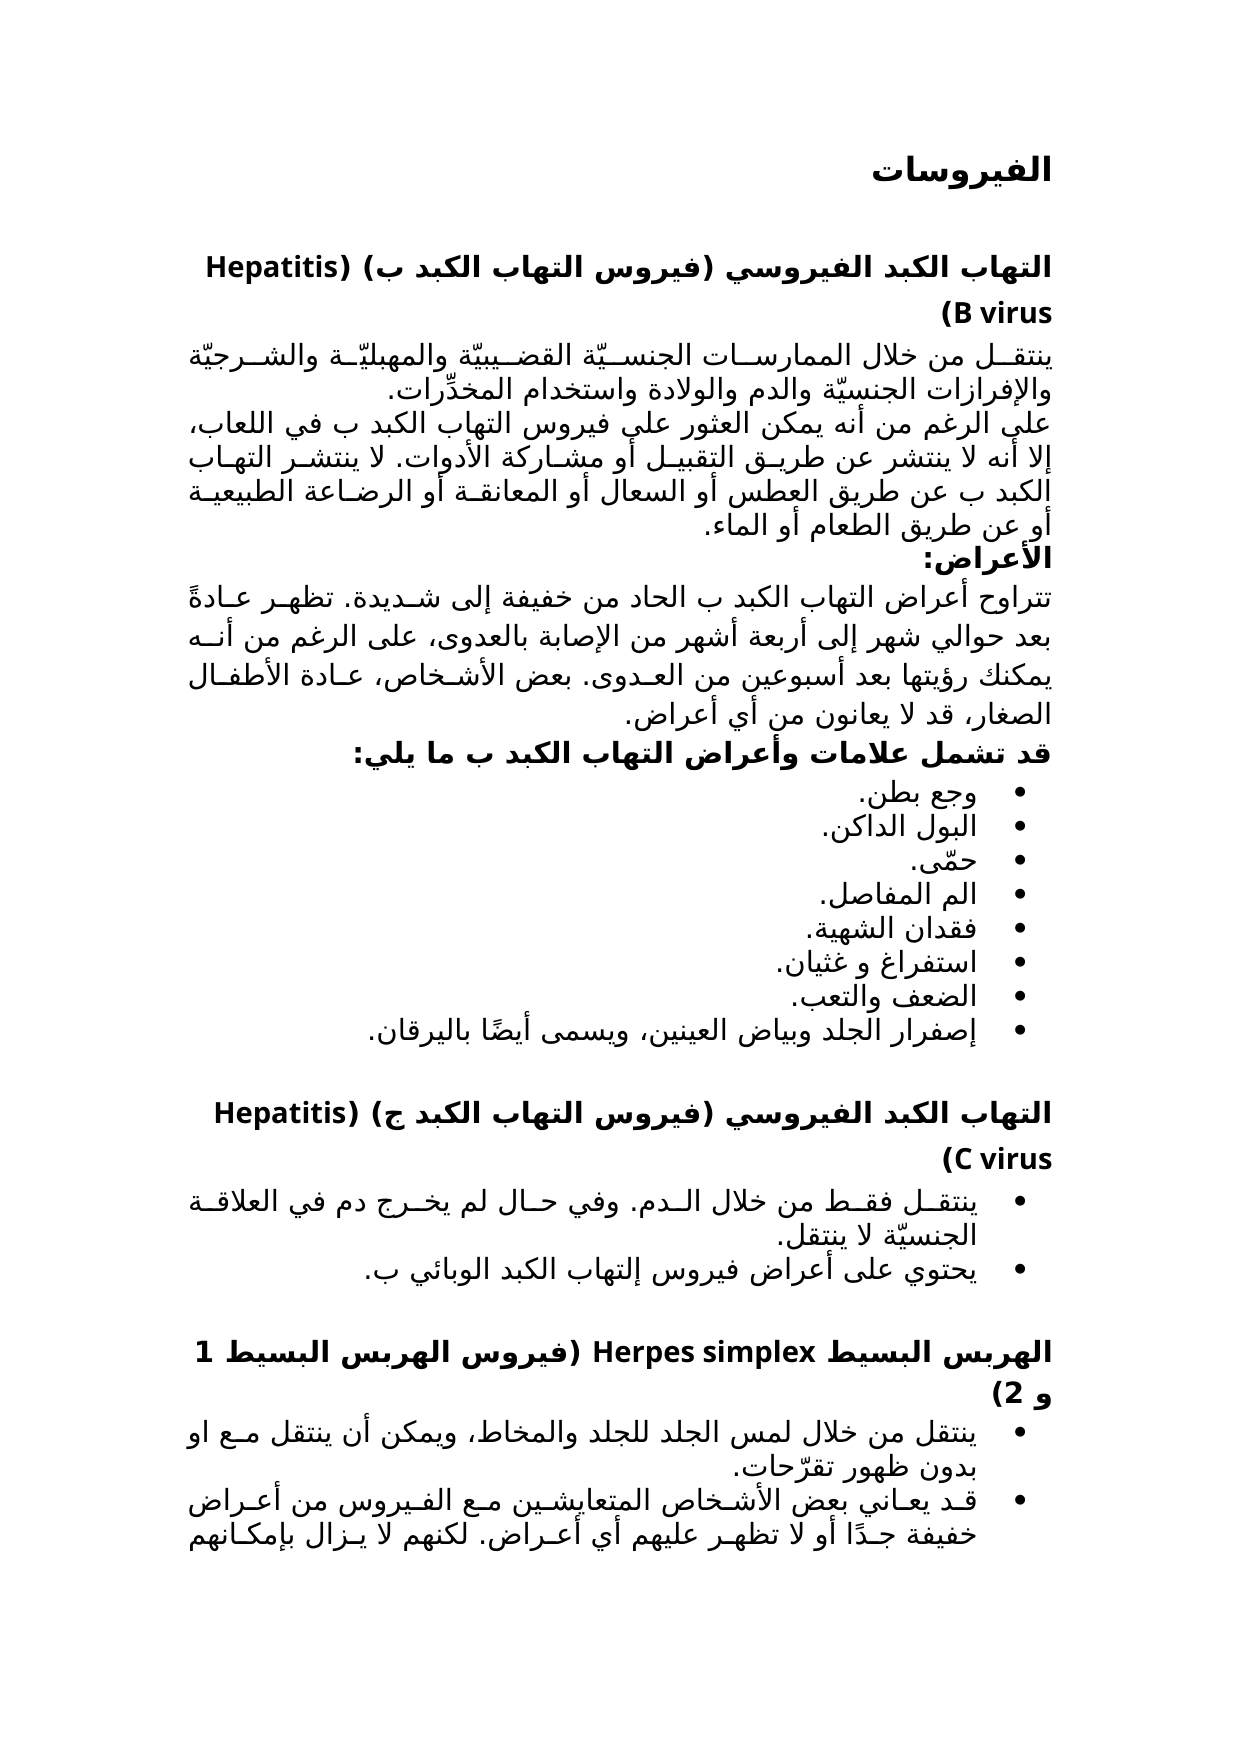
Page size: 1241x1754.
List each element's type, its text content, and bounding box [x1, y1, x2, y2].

text الهربس البسيط Herpes simplex (فيروس الهربس البسيط 1 و 2) [187, 1332, 1053, 1410]
text التهاب الكبد الفيروسي (فيروس التهاب الكبد ب) (Hepatitis B virus) [187, 247, 1053, 332]
list فقدان الشهية. [187, 911, 1015, 945]
text على الرغم من أنه يمكن العثور على فيروس التهاب الكبد ب في اللعاب، إلا أنه لا ينتشر عن طريق التقبيل أو مشاركة الأدوات. لا ينتشر التهاب الكبد ب عن طريق العطس أو السعال أو المعانقة أو الرضاعة الطبيعية أو عن طريق الطعام أو الماء. [187, 406, 1053, 542]
text تتراوح أعراض التهاب الكبد ب الحاد من خفيفة إلى شديدة. تظهر عادةً بعد حوالي شهر إلى أربعة أشهر من الإصابة بالعدوى، على الرغم من أنه يمكنك رؤيتها بعد أسبوعين من العدوى. بعض الأشخاص، عادة الأطفال الصغار، قد لا يعانون من أي أعراض. [187, 581, 1053, 732]
list يحتوي على أعراض فيروس إلتهاب الكبد الوبائي ب. [187, 1252, 1015, 1286]
text الفيروسات [187, 150, 1053, 189]
list ينتقل من خلال لمس الجلد للجلد والمخاط، ويمكن أن ينتقل مع او بدون ظهور تقرّحات. [187, 1415, 1015, 1483]
list حمّى. [187, 843, 1015, 877]
list الم المفاصل. [187, 877, 1015, 911]
text التهاب الكبد الفيروسي (فيروس التهاب الكبد ج) (Hepatitis C virus) [187, 1093, 1053, 1178]
list وجع بطن. [187, 776, 1015, 809]
text قد تشمل علامات وأعراض التهاب الكبد ب ما يلي: [187, 737, 1053, 771]
list إصفرار الجلد وبياض العينين، ويسمى أيضًا باليرقان. [187, 1013, 1015, 1047]
list البول الداكن. [187, 809, 1015, 843]
list الضعف والتعب. [187, 979, 1015, 1013]
text الأعراض: [187, 542, 1053, 576]
text ينتقل من خلال الممارسات الجنسيّة القضيبيّة والمهبليّة والشرجيّة والإفرازات الجنسيّة والدم والولادة واستخدام المخدِّرات. [187, 338, 1053, 406]
list ينتقل فقط من خلال الدم. وفي حال لم يخرج دم في العلاقة الجنسيّة لا ينتقل. [187, 1184, 1015, 1252]
list استفراغ و غثيان. [187, 945, 1015, 979]
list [187, 1483, 1015, 1551]
